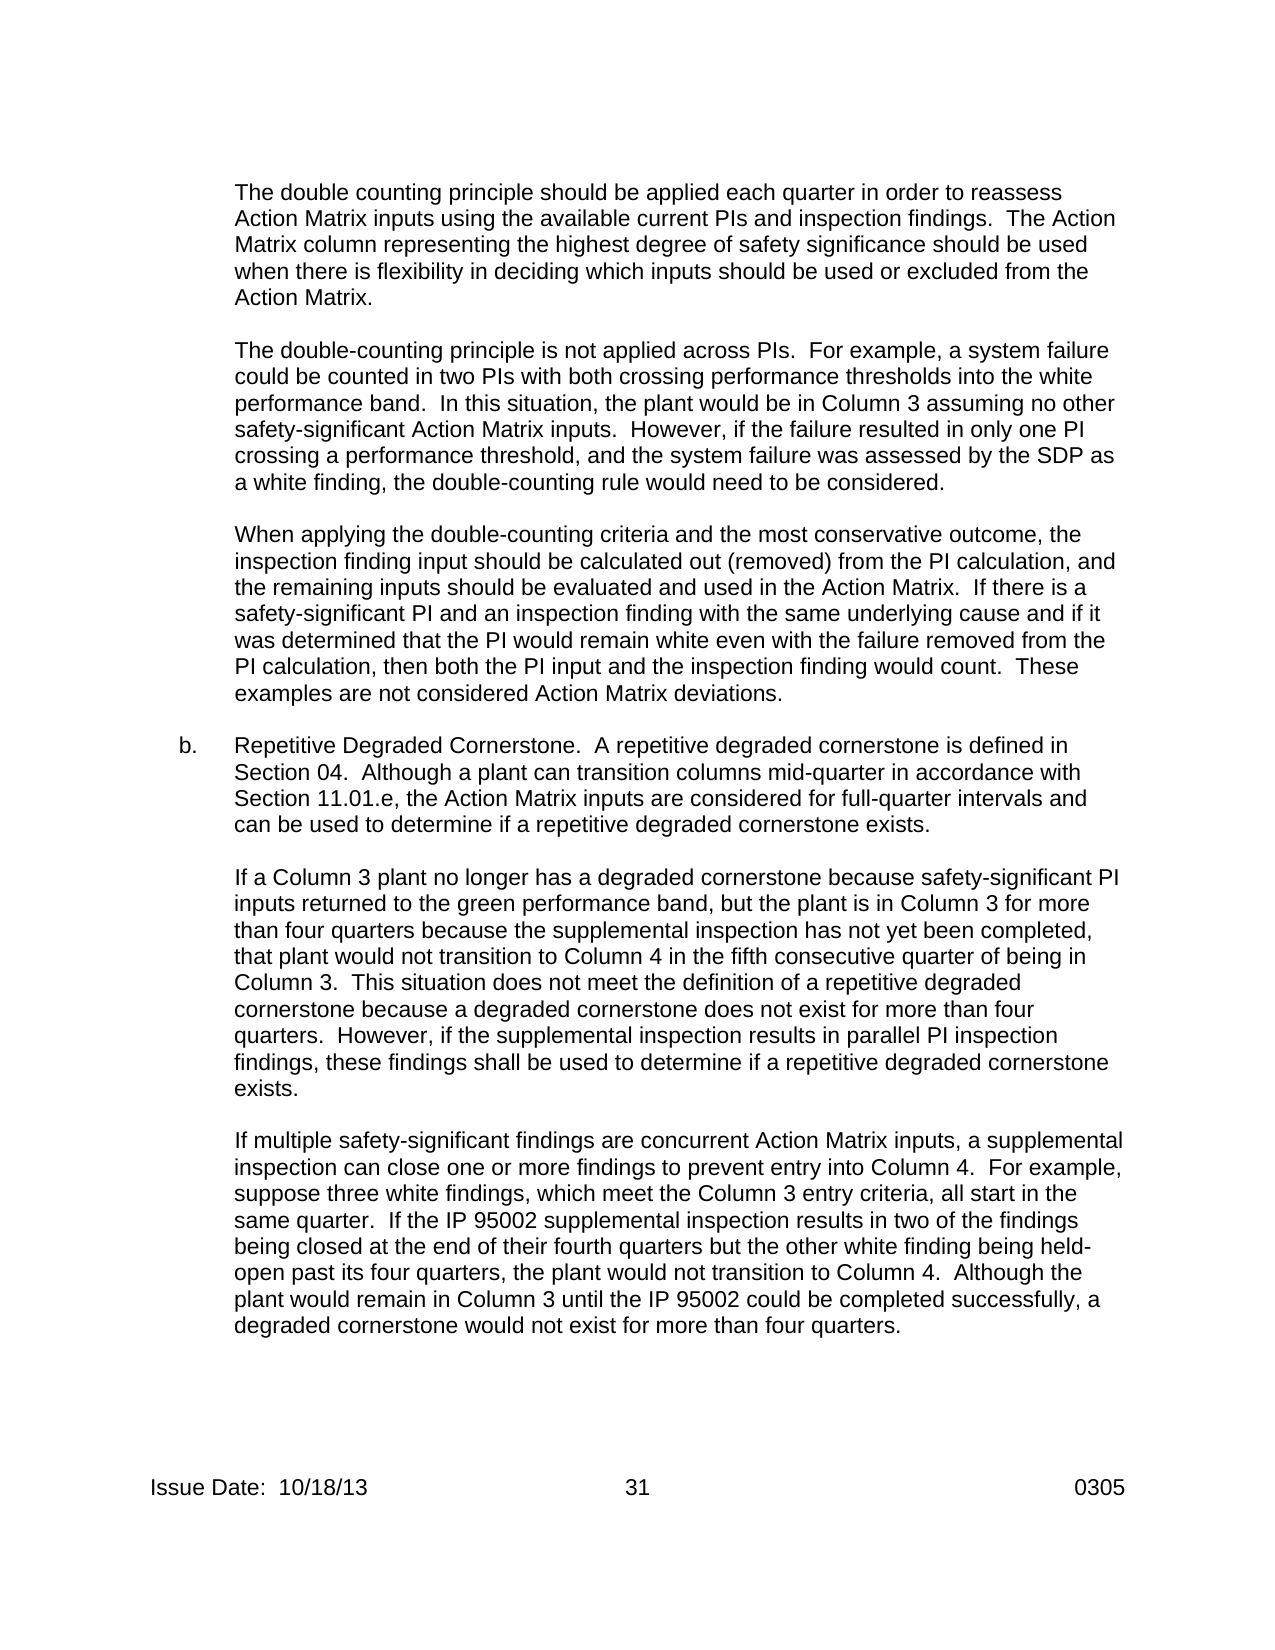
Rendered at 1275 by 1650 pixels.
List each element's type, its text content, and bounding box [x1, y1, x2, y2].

text b. Repetitive Degraded Cornerstone. A repetitive degraded cornerstone is defined in Section 04. Although a plant can transition columns mid-quarter in accordance with Section 11.01.e, the Action Matrix inputs are considered for full-quarter intervals and can be used to determine if a repetitive degraded cornerstone exists. [150, 732, 1125, 838]
text The double-counting principle is not applied across PIs. For example, a system failure could be counted in two PIs with both crossing performance thresholds into the white performance band. In this situation, the plant would be in Column 3 assuming no other safety-significant Action Matrix inputs. However, if the failure resulted in only one PI crossing a performance threshold, and the system failure was assessed by the SDP as a white finding, the double-counting rule would need to be considered. [234, 337, 1125, 495]
text If multiple safety-significant findings are concurrent Action Matrix inputs, a supplemental inspection can close one or more findings to prevent entry into Column 4. For example, suppose three white findings, which meet the Column 3 entry criteria, all start in the same quarter. If the IP 95002 supplemental inspection results in two of the findings being closed at the end of their fourth quarters but the other white finding being held-open past its four quarters, the plant would not transition to Column 4. Although the plant would remain in Column 3 until the IP 95002 could be completed successfully, a degraded cornerstone would not exist for more than four quarters. [234, 1127, 1125, 1338]
text The double counting principle should be applied each quarter in order to reassess Action Matrix inputs using the available current PIs and inspection findings. The Action Matrix column representing the highest degree of safety significance should be used when there is flexibility in deciding which inputs should be used or excluded from the Action Matrix. [234, 179, 1125, 311]
text When applying the double-counting criteria and the most conservative outcome, the inspection finding input should be calculated out (removed) from the PI calculation, and the remaining inputs should be evaluated and used in the Action Matrix. If there is a safety-significant PI and an inspection finding with the same underlying cause and if it was determined that the PI would remain white even with the failure removed from the PI calculation, then both the PI input and the inspection finding would count. These examples are not considered Action Matrix deviations. [234, 521, 1125, 706]
text If a Column 3 plant no longer has a degraded cornerstone because safety-significant PI inputs returned to the green performance band, but the plant is in Column 3 for more than four quarters because the supplemental inspection has not yet been completed, that plant would not transition to Column 4 in the fifth consecutive quarter of being in Column 3. This situation does not meet the definition of a repetitive degraded cornerstone because a degraded cornerstone does not exist for more than four quarters. However, if the supplemental inspection results in parallel PI inspection findings, these findings shall be used to determine if a repetitive degraded cornerstone exists. [234, 864, 1125, 1101]
